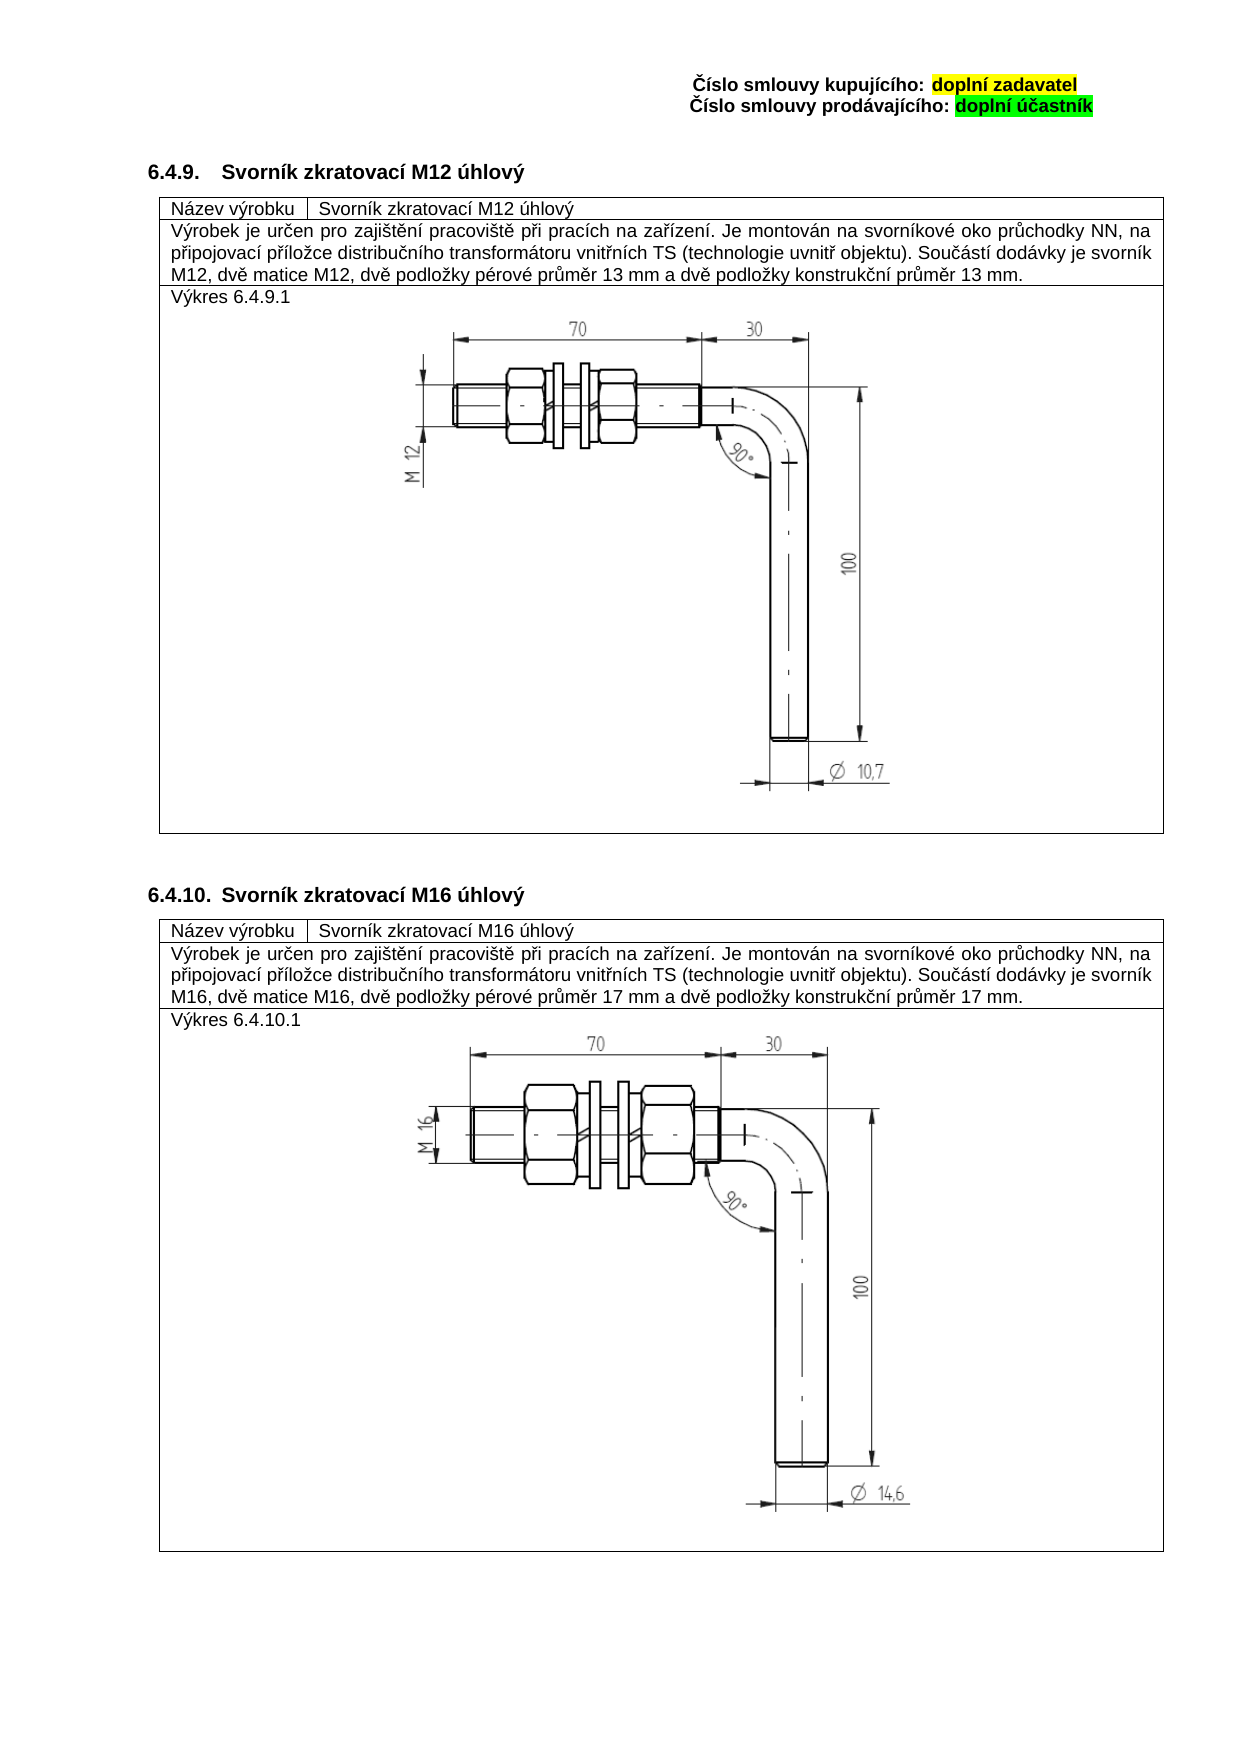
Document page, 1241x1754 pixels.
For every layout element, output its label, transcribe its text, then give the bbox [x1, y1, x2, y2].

table_cell Výkres 6.4.10.1 [160, 1009, 1163, 1551]
list Svorník zkratovací M16 úhlový [148, 883, 1093, 907]
table_cell Výrobek je určen pro zajištění pracoviště při pracích na zařízení. Je montován na svorníkové oko průchodky NN, na připojovací příložce distribučního transformátoru vnitřních TS (technologie uvnitř objektu). Součástí dodávky je svorník M12, dvě matice M12, dvě podložky pérové průměr 13 mm a dvě podložky konstrukční průměr 13 mm. [160, 220, 1163, 285]
table_header Svorník zkratovací M12 úhlový [308, 198, 1163, 219]
table_header Název výrobku [160, 920, 307, 942]
list Svorník zkratovací M12 úhlový [148, 160, 1093, 184]
table_header Svorník zkratovací M16 úhlový [308, 920, 1163, 942]
table_cell Výkres 6.4.9.1 [160, 286, 1163, 833]
table_header Název výrobku [160, 198, 307, 219]
table_cell Výrobek je určen pro zajištění pracoviště při pracích na zařízení. Je montován na svorníkové oko průchodky NN, na připojovací příložce distribučního transformátoru vnitřních TS (technologie uvnitř objektu). Součástí dodávky je svorník M16, dvě matice M16, dvě podložky pérové průměr 17 mm a dvě podložky konstrukční průměr 17 mm. [160, 943, 1163, 1007]
